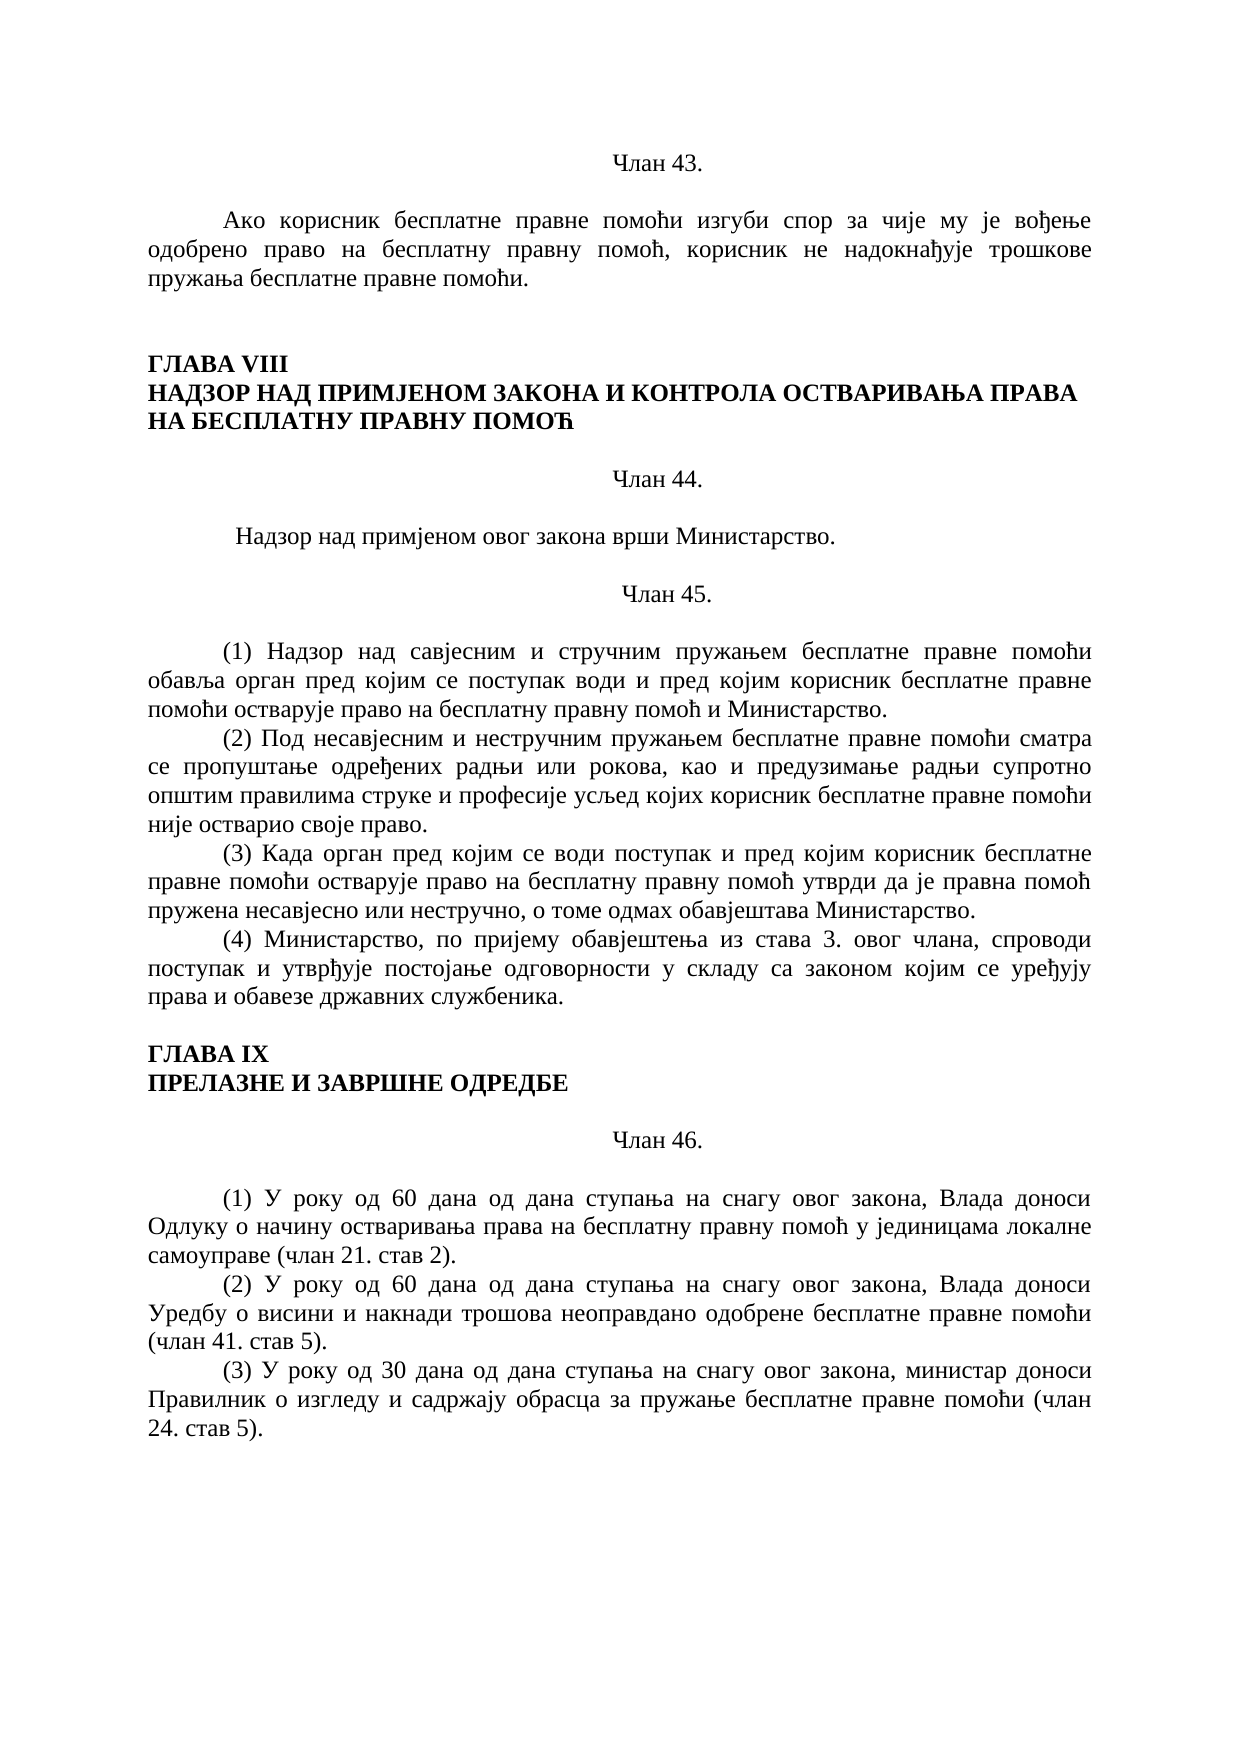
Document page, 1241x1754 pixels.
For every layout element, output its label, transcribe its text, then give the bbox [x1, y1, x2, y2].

text Члан 45. [148, 579, 1093, 608]
text ГЛАВА IX [148, 1039, 1093, 1068]
text Члан 44. [148, 464, 1093, 493]
text (1) У року од 60 дана од дана ступања на снагу овог закона, Влада доноси Одлуку о начину остваривања права на бесплатну правну помоћ у јединицама локалне самоуправе (члан 21. став 2). [148, 1183, 1093, 1269]
text Члан 46. [148, 1125, 1093, 1154]
text (1) Надзор над савјесним и стручним пружањем бесплатне правне помоћи обавља орган пред којим се поступак води и пред којим корисник бесплатне правне помоћи остварује право на бесплатну правну помоћ и Министарство. [148, 636, 1093, 723]
text ПРЕЛАЗНЕ И ЗАВРШНЕ ОДРЕДБЕ [148, 1068, 1093, 1096]
text (3) Када орган пред којим се води поступак и пред којим корисник бесплатне правне помоћи остварује право на бесплатну правну помоћ утврди да је правна помоћ пружена несавјесно или нестручно, о томе одмах обавјештава Министарство. [148, 838, 1093, 924]
text Члан 43. [148, 148, 1093, 176]
text Надзор над примјеном овог закона врши Министарство. [148, 521, 1093, 550]
text НАДЗОР НАД ПРИМЈЕНОМ ЗАКОНА И КОНТРОЛА ОСТВАРИВАЊА ПРАВА НА БЕСПЛАТНУ ПРАВНУ ПОМОЋ [148, 378, 1093, 435]
text (4) Министарство, по пријему обавјештења из става 3. овог члана, спроводи поступак и утврђује постојање одговорности у складу са законом којим се уређују права и обавезе државних службеника. [148, 924, 1093, 1010]
text (2) У року од 60 дана од дана ступања на снагу овог закона, Влада доноси Уредбу о висини и накнади трошова неоправдано одобрене бесплатне правне помоћи (члан 41. став 5). [148, 1269, 1093, 1355]
text (3) У року од 30 дана од дана ступања на снагу овог закона, министар доноси Правилник о изгледу и садржају обрасца за пружање бесплатне правне помоћи (члан 24. став 5). [148, 1355, 1093, 1441]
text ГЛАВА VIII [148, 349, 1093, 378]
text (2) Под несавјесним и нестручним пружањем бесплатне правне помоћи сматра се пропуштање одређених радњи или рокова, као и предузимање радњи супротно општим правилима струке и професије усљед којих корисник бесплатне правне помоћи није остварио своје право. [148, 723, 1093, 838]
text Ако корисник бесплатне правне помоћи изгуби спор за чије му је вођење одобрено право на бесплатну правну помоћ, корисник не надокнађује трошкове пружања бесплатне правне помоћи. [148, 205, 1093, 291]
